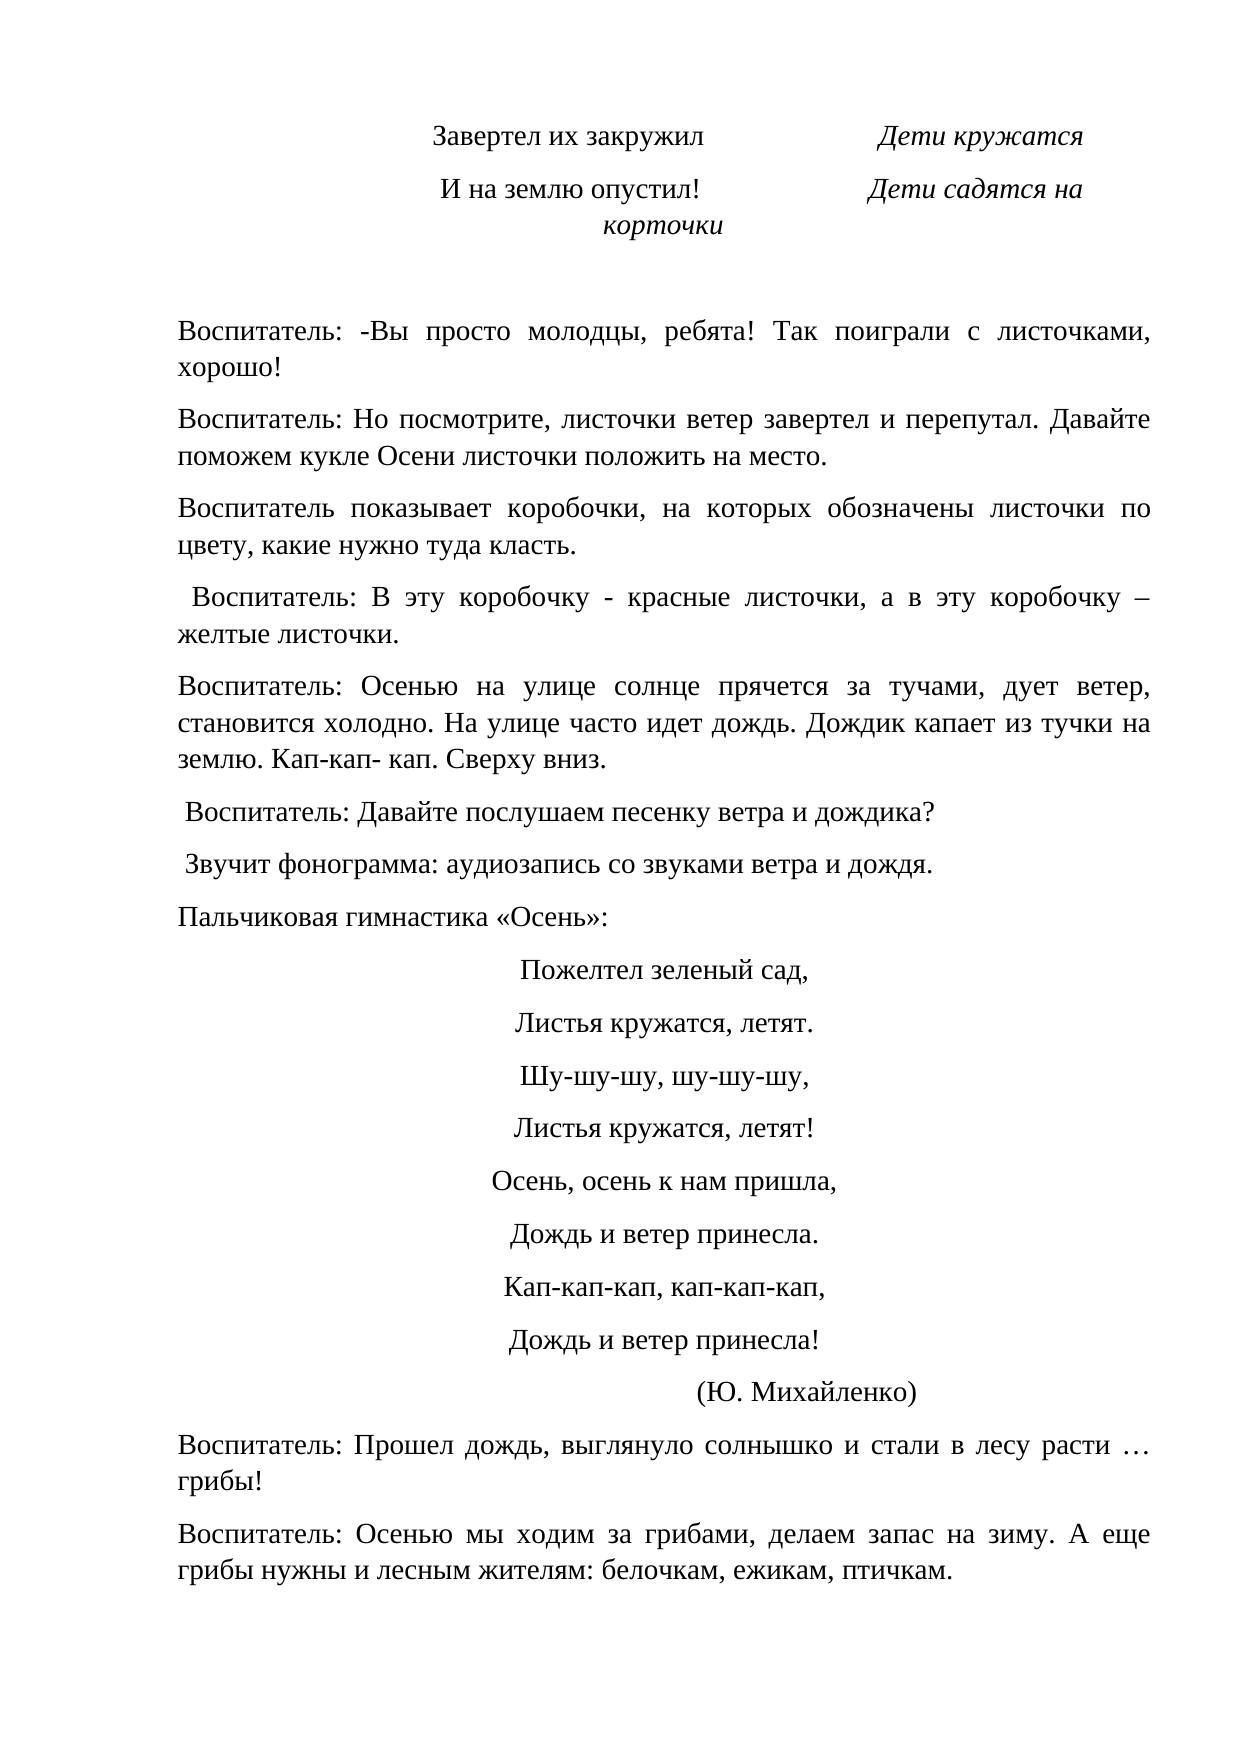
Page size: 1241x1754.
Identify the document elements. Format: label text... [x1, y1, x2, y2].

text Воспитатель: Осенью на улице солнце прячется за тучами, дует ветер, становится холодно. На улице часто идет дождь. Дождик капает из тучки на землю. Кап-кап- кап. Сверху вниз. [177, 668, 1152, 774]
text Воспитатель: Но посмотрите, листочки ветер завертел и перепутал. Давайте поможем кукле Осени листочки положить на место. [177, 402, 1152, 471]
text Пожелтел зеленый сад, [177, 952, 1152, 986]
text И на землю опустил! Дети садятся на корточки [177, 171, 1152, 241]
text Осень, осень к нам пришла, [177, 1163, 1152, 1197]
text Звучит фонограмма: аудиозапись со звуками ветра и дождя. [177, 846, 1152, 880]
text Воспитатель: Давайте послушаем песенку ветра и дождика? [177, 794, 1152, 827]
text Завертел их закружил Дети кружатся [177, 118, 1152, 152]
text Дождь и ветер принесла. [177, 1216, 1152, 1250]
text (Ю. Михайленко) [177, 1374, 1152, 1408]
text Воспитатель: -Вы просто молодцы, ребята! Так поиграли с листочками, хорошо! [177, 313, 1152, 382]
text Воспитатель: Прошел дождь, выглянуло солнышко и стали в лесу расти … грибы! [177, 1427, 1152, 1497]
text Воспитатель: Осенью мы ходим за грибами, делаем запас на зиму. А еще грибы нужны и лесным жителям: белочкам, ежикам, птичкам. [177, 1516, 1152, 1586]
text Воспитатель показывает коробочки, на которых обозначены листочки по цвету, какие нужно туда класть. [177, 491, 1152, 560]
text Пальчиковая гимнастика «Осень»: [177, 899, 1152, 933]
text Дождь и ветер принесла! [177, 1322, 1152, 1355]
text Воспитатель: В эту коробочку - красные листочки, а в эту коробочку – желтые листочки. [177, 579, 1152, 649]
text Шу-шу-шу, шу-шу-шу, [177, 1058, 1152, 1091]
text Кап-кап-кап, кап-кап-кап, [177, 1269, 1152, 1302]
text Листья кружатся, летят! [177, 1111, 1152, 1144]
text Листья кружатся, летят. [177, 1005, 1152, 1038]
